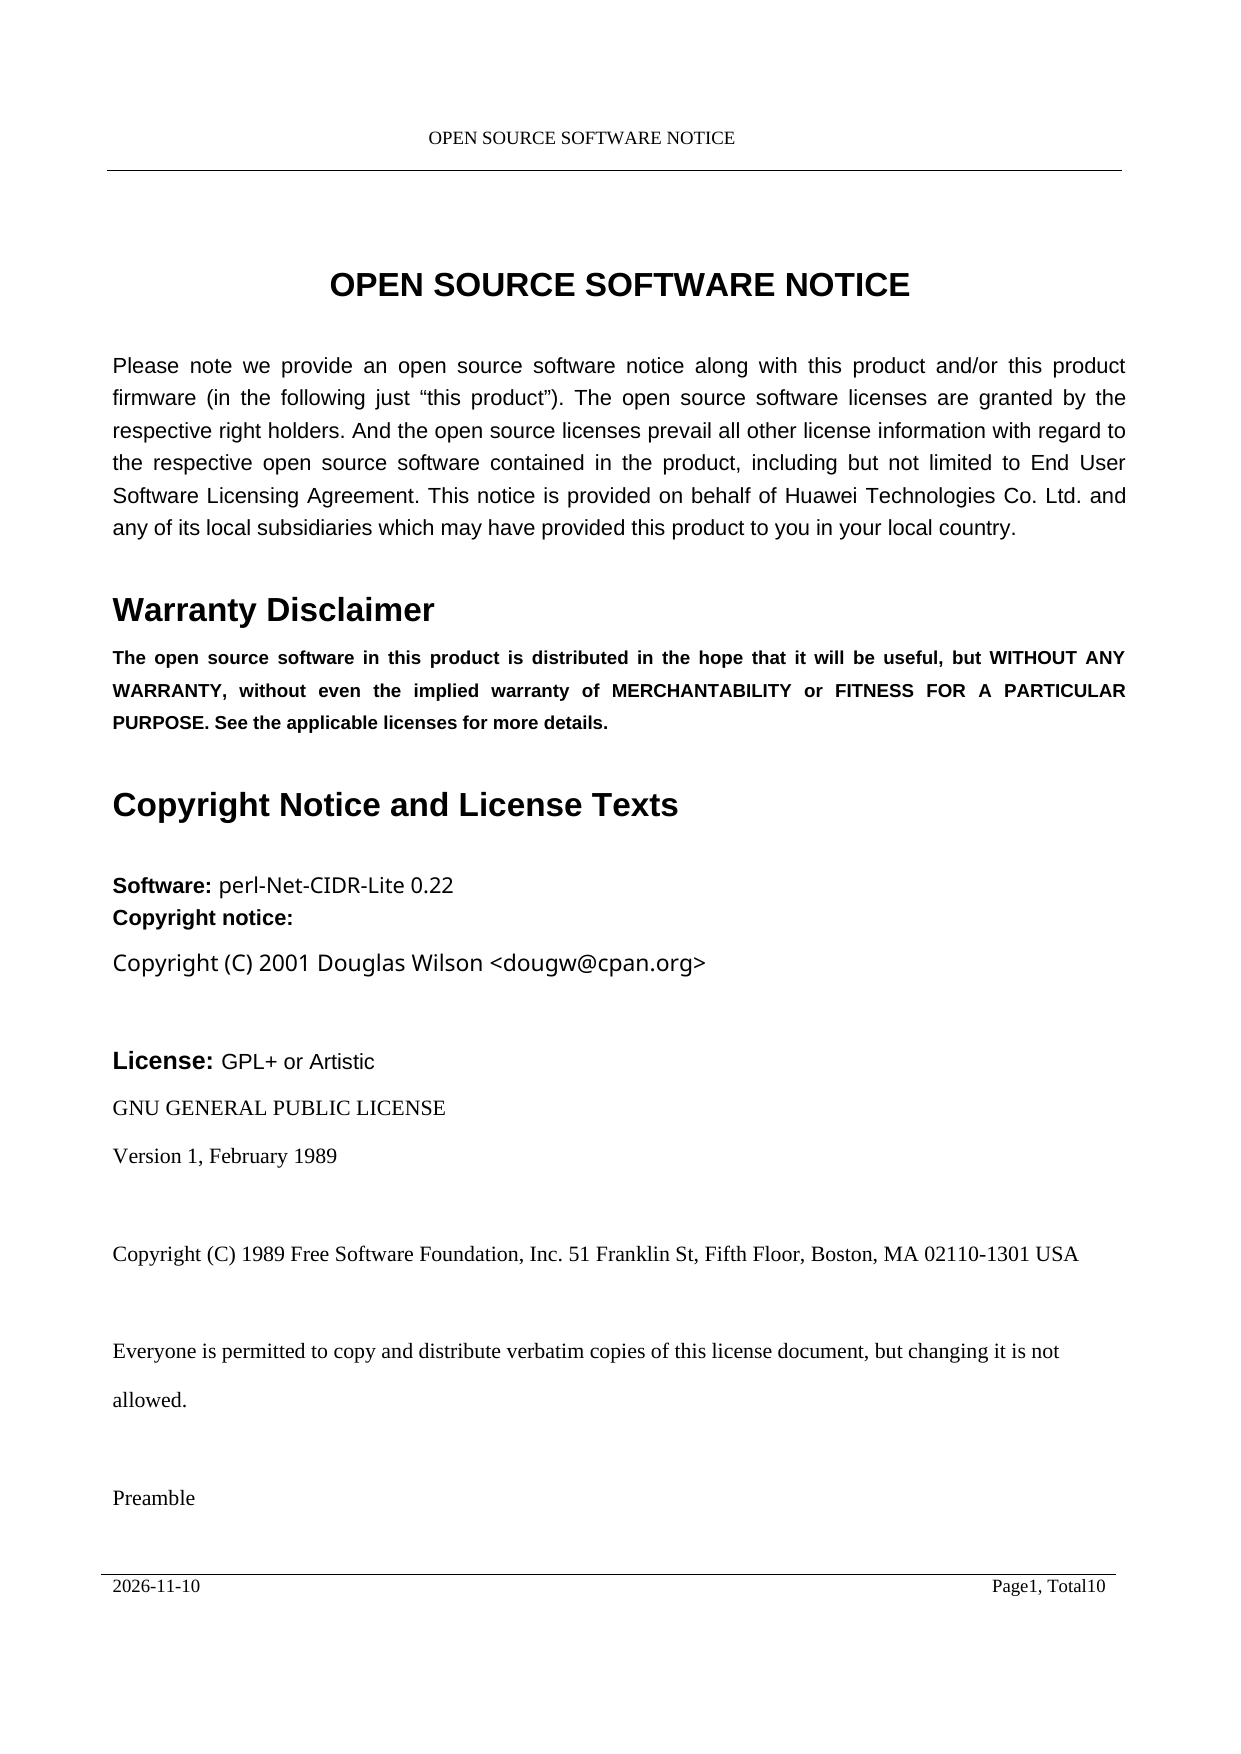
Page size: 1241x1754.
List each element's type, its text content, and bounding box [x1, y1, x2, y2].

text License: GPL+ or Artistic [112, 1044, 1128, 1077]
text OPEN SOURCE SOFTWARE NOTICE [112, 251, 1128, 316]
text Software: perl-Net-CIDR-Lite 0.22 [112, 869, 1128, 901]
text Please note we provide an open source software notice along with this product and/or this product firmware (in the following just “this product”). The open source software licenses are granted by the respective right holders. And the open source licenses prevail all other license information with regard to the respective open source software contained in the product, including but not limited to End User Software Licensing Agreement. This notice is provided on behalf of Huawei Technologies Co. Ltd. and any of its local subsidiaries which may have provided this product to you in your local country. [112, 349, 1128, 544]
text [112, 1091, 1128, 1513]
text The open source software in this product is distributed in the hope that it will be useful, but WITHOUT ANY WARRANTY, without even the implied warranty of MERCHANTABILITY or FITNESS FOR A PARTICULAR PURPOSE. See the applicable licenses for more details. [112, 641, 1128, 739]
text Copyright Notice and License Texts [112, 771, 1128, 836]
text Copyright notice: [112, 901, 1128, 934]
text Warranty Disclaimer [112, 576, 1128, 641]
text Copyright (C) 2001 Douglas Wilson <dougw@cpan.org> [112, 947, 1128, 1028]
